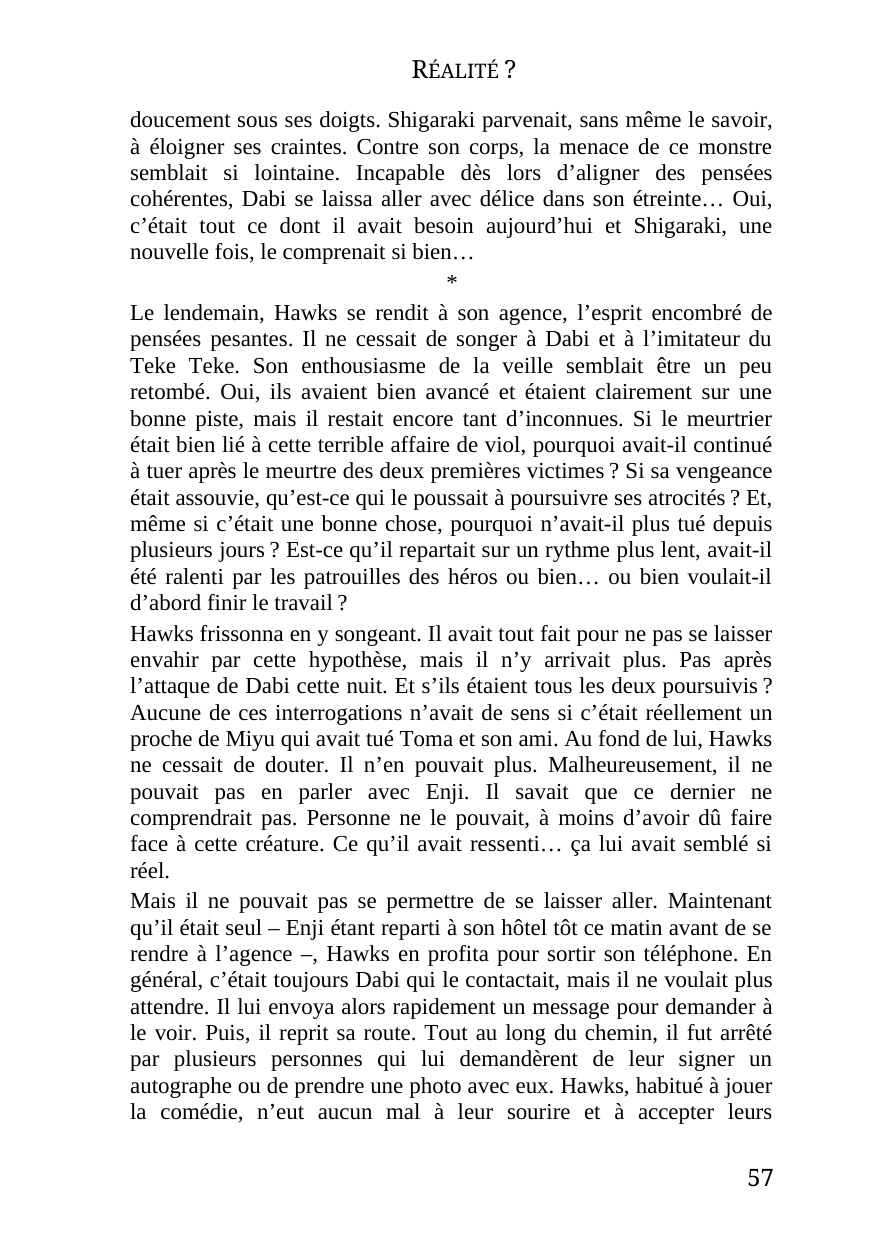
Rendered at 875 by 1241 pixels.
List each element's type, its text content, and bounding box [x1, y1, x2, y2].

text Le lendemain, Hawks se rendit à son agence, l’esprit encombré de pensées pesantes. Il ne cessait de songer à Dabi et à l’imitateur du Teke Teke. Son enthousiasme de la veille semblait être un peu retombé. Oui, ils avaient bien avancé et étaient clairement sur une bonne piste, mais il restait encore tant d’inconnues. Si le meurtrier était bien lié à cette terrible affaire de viol, pourquoi avait-il continué à tuer après le meurtre des deux premières victimes ? Si sa vengeance était assouvie, qu’est-ce qui le poussait à poursuivre ses atrocités ? Et, même si c’était une bonne chose, pourquoi n’avait-il plus tué depuis plusieurs jours ? Est-ce qu’il repartait sur un rythme plus lent, avait-il été ralenti par les patrouilles des héros ou bien… ou bien voulait-il d’abord finir le travail ? [130, 299, 774, 615]
text Hawks frissonna en y songeant. Il avait tout fait pour ne pas se laisser envahir par cette hypothèse, mais il n’y arrivait plus. Pas après l’attaque de Dabi cette nuit. Et s’ils étaient tous les deux poursuivis ? Aucune de ces interrogations n’avait de sens si c’était réellement un proche de Miyu qui avait tué Toma et son ami. Au fond de lui, Hawks ne cessait de douter. Il n’en pouvait plus. Malheureusement, il ne pouvait pas en parler avec Enji. Il savait que ce dernier ne comprendrait pas. Personne ne le pouvait, à moins d’avoir dû faire face à cette créature. Ce qu’il avait ressenti… ça lui avait semblé si réel. [130, 619, 774, 883]
text * [130, 269, 774, 295]
